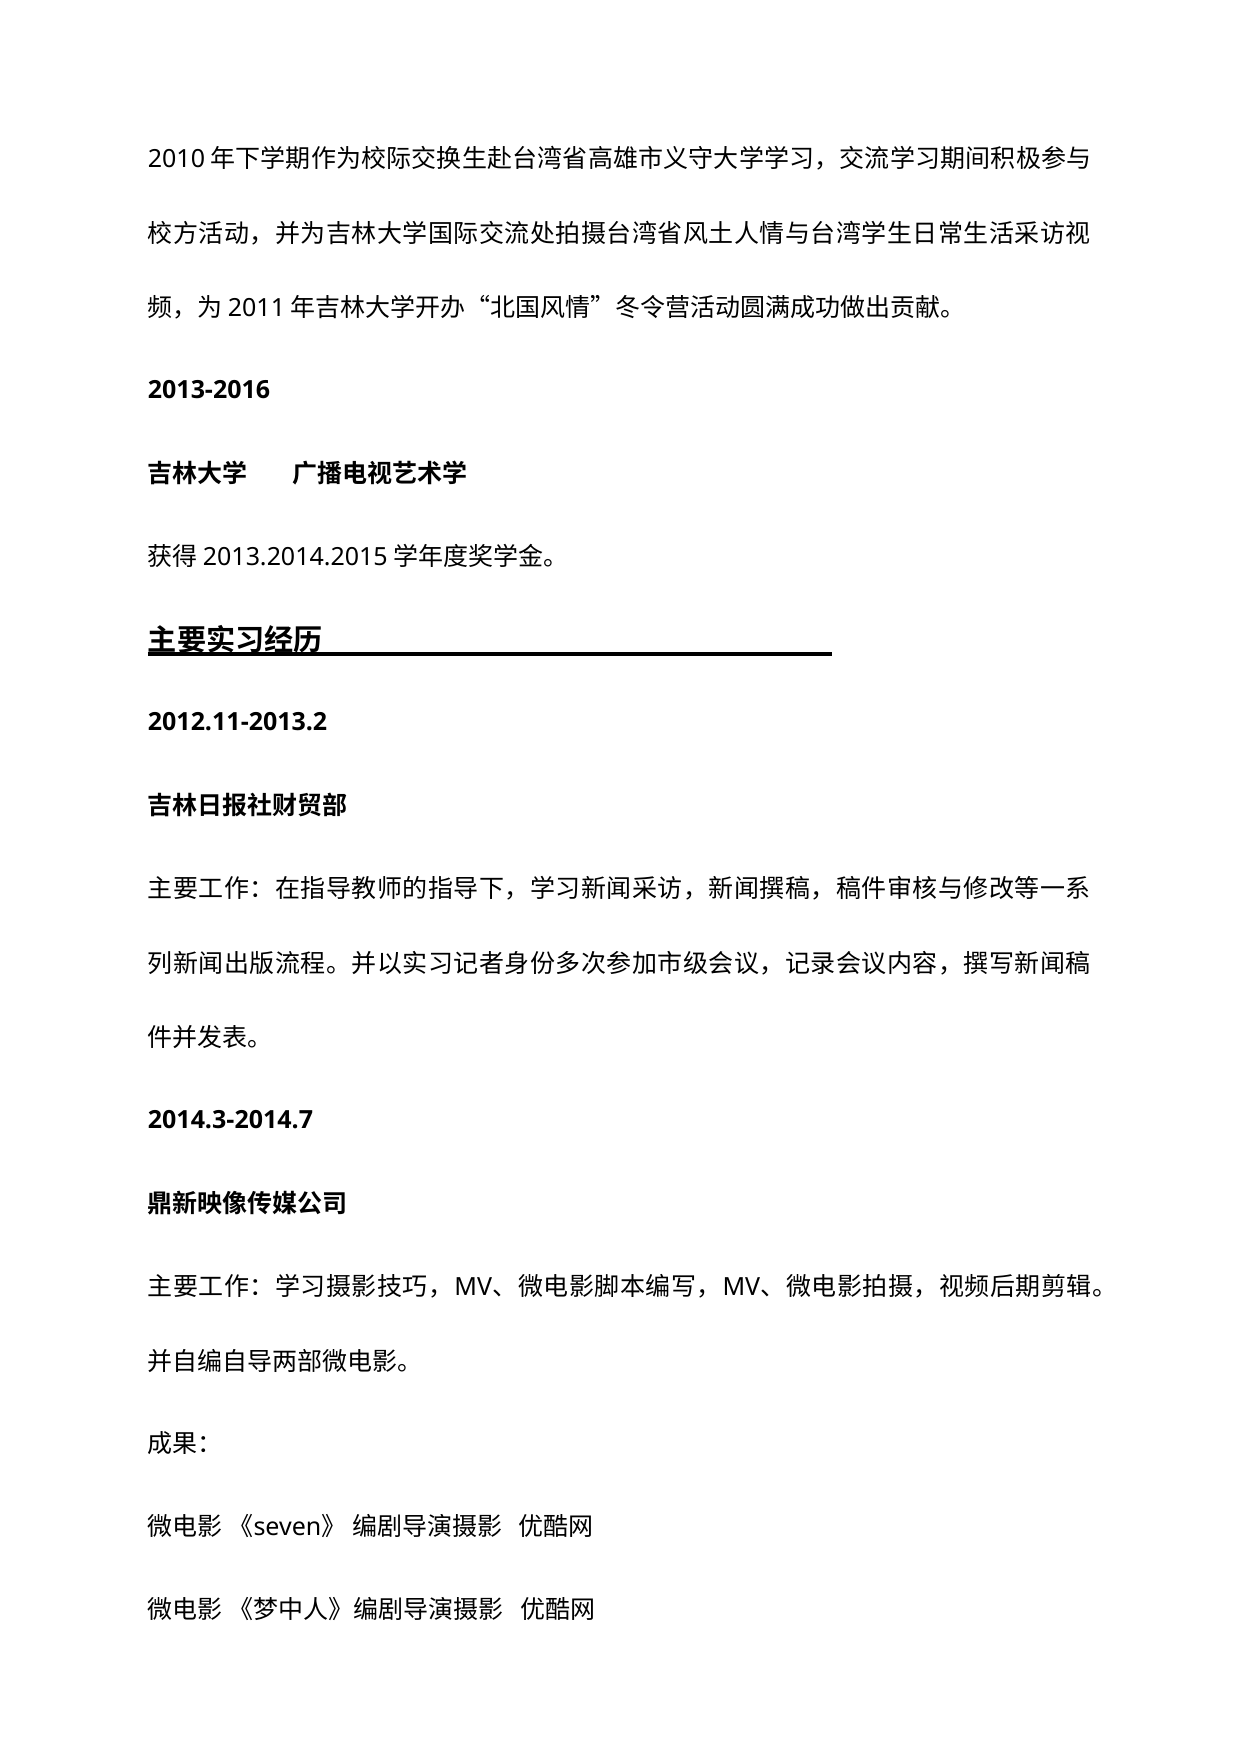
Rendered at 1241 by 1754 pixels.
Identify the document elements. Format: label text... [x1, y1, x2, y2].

text 鼎新映像传媒公司 [148, 1169, 1092, 1234]
text 吉林大学 广播电视艺术学 [148, 439, 1092, 504]
text 微电影 《seven》 编剧导演摄影 优酷网 [148, 1492, 1092, 1557]
text 微电影 《梦中人》编剧导演摄影 优酷网 [148, 1575, 1092, 1640]
text 主要实习经历 [148, 605, 1092, 670]
text 2010年下学期作为校际交换生赴台湾省高雄市义守大学学习，交流学习期间积极参与校方活动，并为吉林大学国际交流处拍摄台湾省风土人情与台湾学生日常生活采访视频，为2011年吉林大学开办“北国风情”冬令营活动圆满成功做出贡献。 [148, 124, 1092, 338]
text 主要工作：在指导教师的指导下，学习新闻采访，新闻撰稿，稿件审核与修改等一系列新闻出版流程。并以实习记者身份多次参加市级会议，记录会议内容，撰写新闻稿件并发表。 [148, 854, 1092, 1068]
text 获得2013.2014.2015学年度奖学金。 [148, 522, 1092, 587]
text 吉林日报社财贸部 [148, 771, 1092, 836]
text 成果： [148, 1409, 1092, 1474]
text 2012.11-2013.2 [148, 688, 1092, 753]
text 2014.3-2014.7 [148, 1086, 1092, 1151]
text 2013-2016 [148, 356, 1092, 421]
text 主要工作：学习摄影技巧，MV、微电影脚本编写，MV、微电影拍摄，视频后期剪辑。并自编自导两部微电影。 [148, 1252, 1092, 1392]
